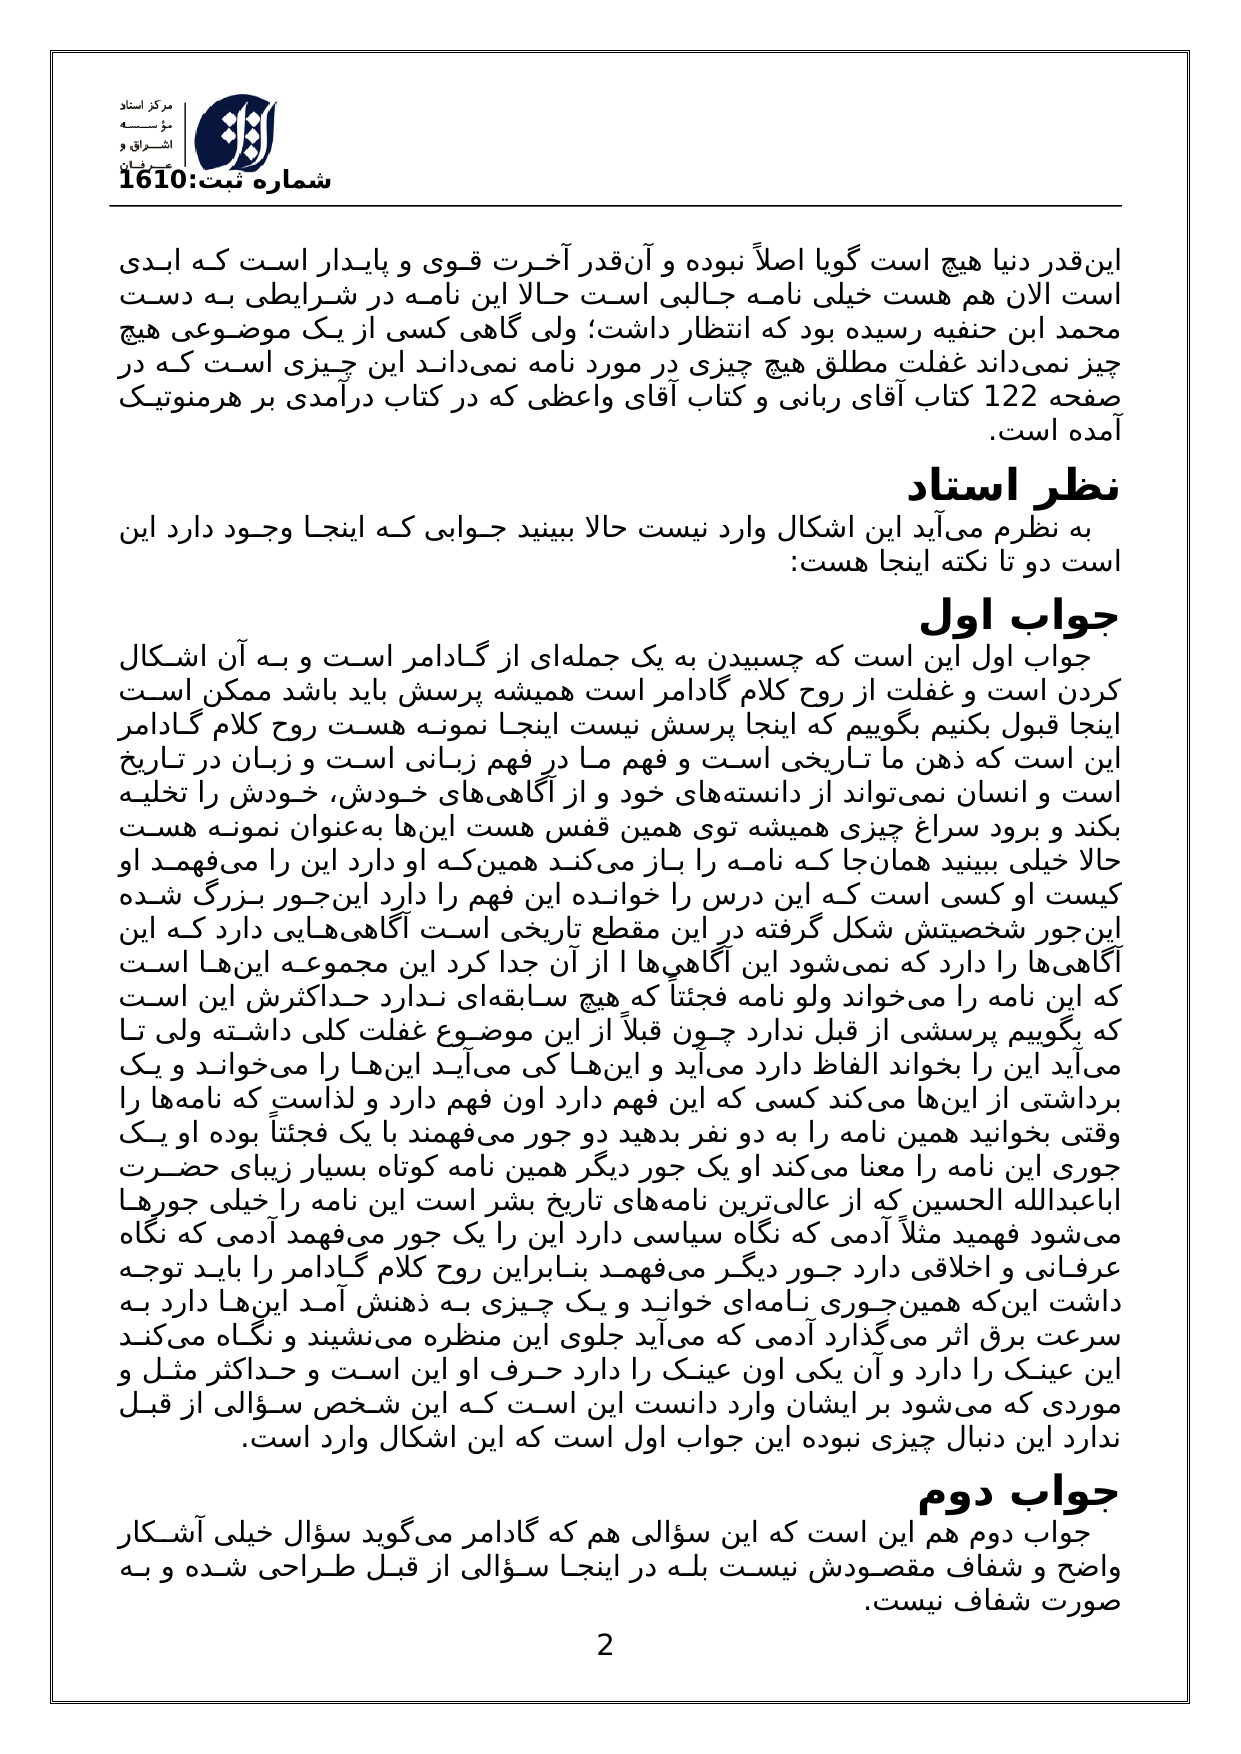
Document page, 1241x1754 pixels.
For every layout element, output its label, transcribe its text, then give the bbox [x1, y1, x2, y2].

text به نظرم می‌آید این اشکال وارد نیست حالا ببینید جوابی که اینجا وجود دارد این است دو تا نکته اینجا هست: [118, 511, 1122, 578]
subtitle جواب دوم [118, 1467, 1122, 1516]
text جواب اول این است که چسبیدن به یک جمله‌ای از گادامر است و به آن اشکال کردن است و غفلت از روح کلام گادامر است همیشه پرسش باید باشد ممکن است اینجا قبول بکنیم بگوییم که اینجا پرسش نیست اینجا نمونه هست روح کلام گادامر این است که ذهن ما تاریخی است و فهم ما در فهم زبانی است و زبان در تاریخ است و انسان نمی‌تواند از دانسته‌های خود و از آگاهی‌های خودش، خودش را تخلیه بکند و برود سراغ چیزی همیشه توی همین قفس هست این‌ها به‌عنوان نمونه هست حالا خیلی ببینید همان‌جا که نامه را باز می‌کند همین‌که او دارد این را می‌فهمد او کیست او کسی است که این درس را خوانده این فهم را دارد این‌جور بزرگ شده این‌جور شخصیتش شکل گرفته در این مقطع تاریخی است آگاهی‌هایی دارد که این آگاهی‌ها را دارد که نمی‌شود این آگاهی‌ها ا از آن جدا کرد این مجموعه این‌ها است که این نامه را می‌خواند ولو نامه فجئتاً که هیچ سابقه‌ای ندارد حداکثرش این است که بگوییم پرسشی از قبل ندارد چون قبلاً از این موضوع غفلت کلی داشته ولی تا می‌آید این را بخواند الفاظ دارد می‌آید و این‌ها کی می‌آید این‌ها را می‌خواند و یک برداشتی از این‌ها می‌کند کسی که این فهم دارد اون فهم دارد و لذاست که نامه‌ها را وقتی بخوانید همین نامه را به دو نفر بدهید دو جور می‌فهمند با یک فجئتاً بوده او یک جوری این نامه را معنا می‌کند او یک جور دیگر همین نامه کوتاه بسیار زیبای حضرت اباعبدالله الحسین که از عالی‌ترین نامه‌های تاریخ بشر است این نامه را خیلی جورها می‌شود فهمید مثلاً آدمی که نگاه سیاسی دارد این را یک جور می‌فهمد آدمی که نگاه عرفانی و اخلاقی دارد جور دیگر می‌فهمد بنابراین روح کلام گادامر را باید توجه داشت این‌که همین‌جوری نامه‌ای خواند و یک چیزی به ذهنش آمد این‌ها دارد به سرعت برق اثر می‌گذارد آدمی که می‌آید جلوی این منظره می‌نشیند و نگاه می‌کند این عینک را دارد و آن یکی اون عینک را دارد حرف او این است و حداکثر مثل و موردی که می‌شود بر ایشان وارد دانست این است که این شخص سؤالی از قبل ندارد این دنبال چیزی نبوده این جواب اول است که این اشکال وارد است. [118, 639, 1122, 1454]
text جواب دوم هم این است که این سؤالی هم که گادامر می‌گوید سؤال خیلی آشکار واضح و شفاف مقصودش نیست بله در اینجا سؤالی از قبل طراحی شده و به صورت شفاف نیست. [118, 1516, 1122, 1617]
picture [112, 87, 279, 176]
subtitle جواب اول [118, 591, 1122, 639]
subtitle نظر استاد [118, 459, 1122, 511]
